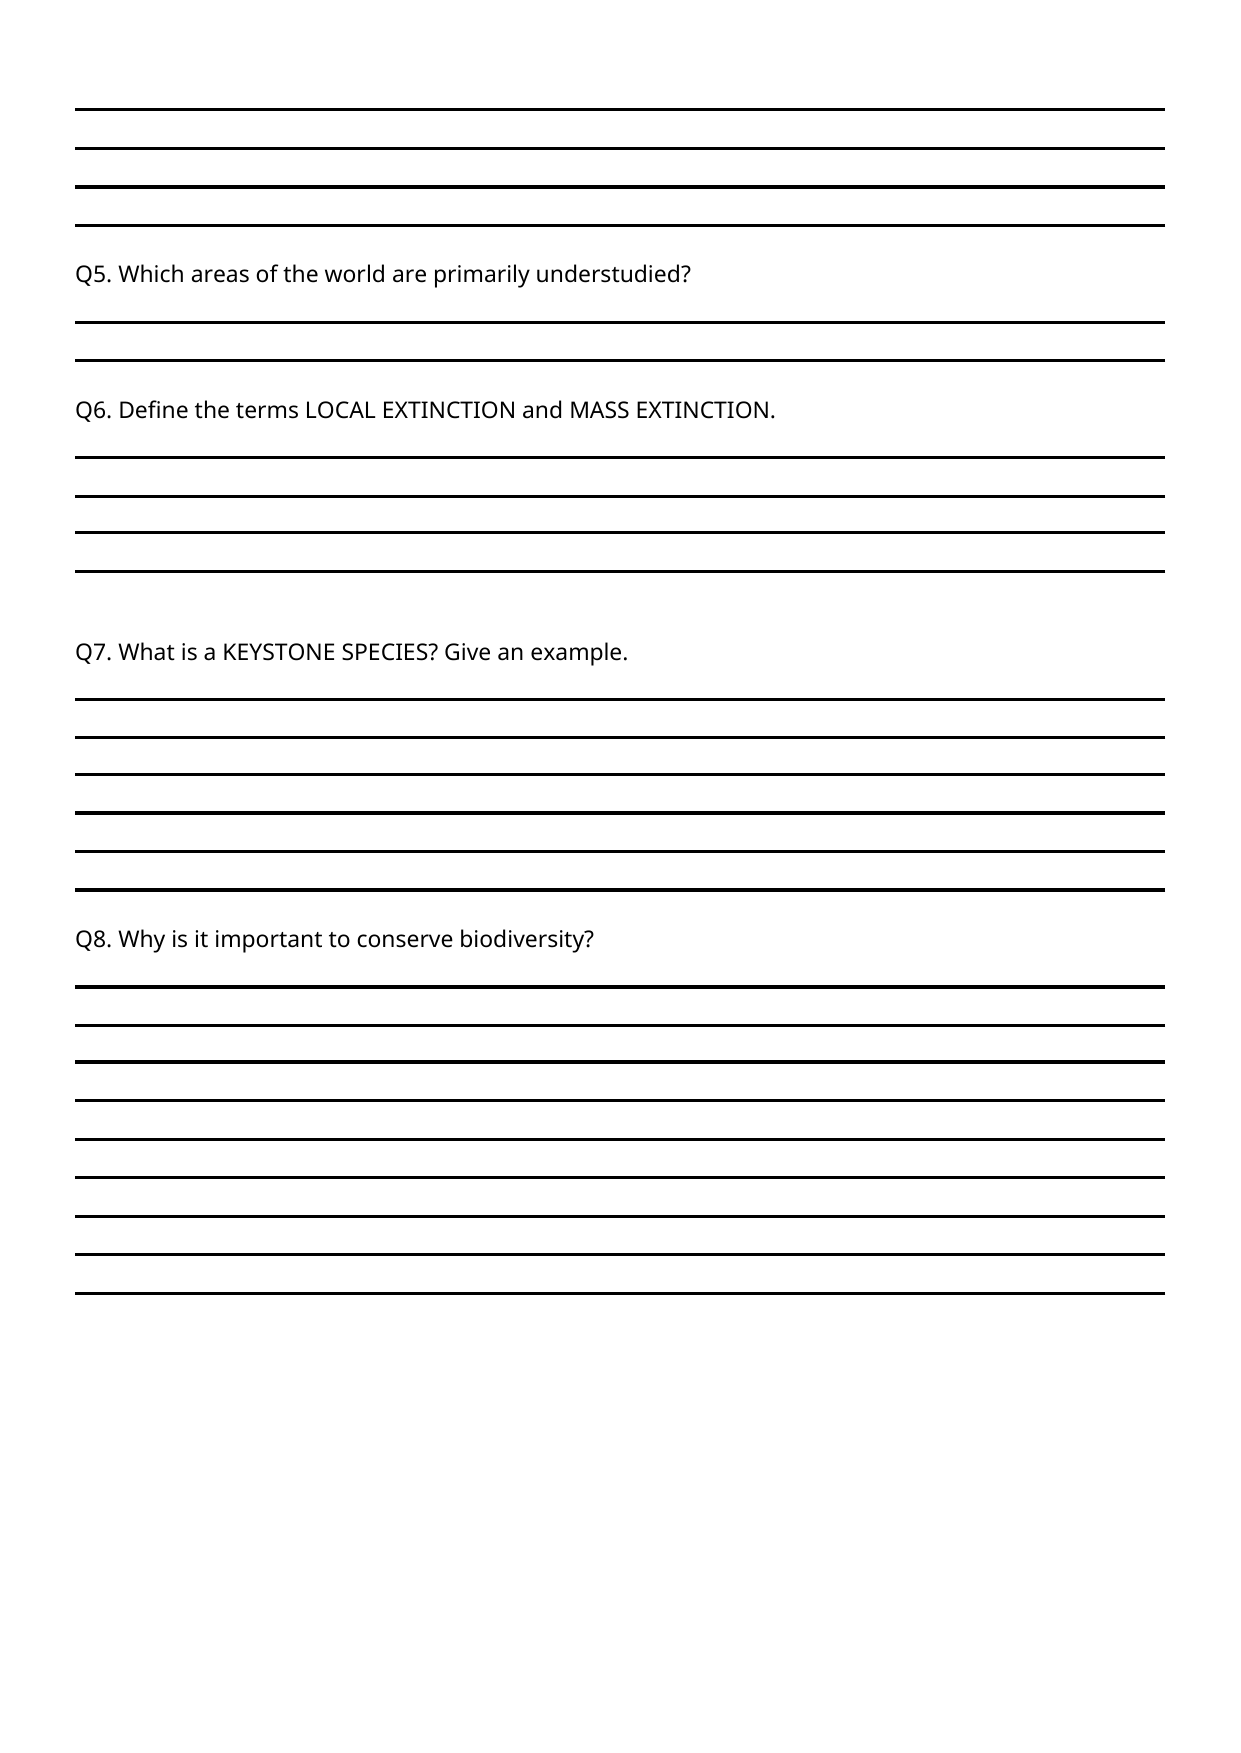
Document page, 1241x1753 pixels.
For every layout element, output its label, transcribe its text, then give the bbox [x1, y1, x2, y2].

text Q7. What is a KEYSTONE SPECIES? Give an example. [75, 635, 1165, 667]
text Q6. Define the terms LOCAL EXTINCTION and MASS EXTINCTION. [75, 394, 1165, 425]
text Q8. Why is it important to conserve biodiversity? [75, 923, 1165, 954]
text Q5. Which areas of the world are primarily understudied? [75, 258, 1165, 289]
